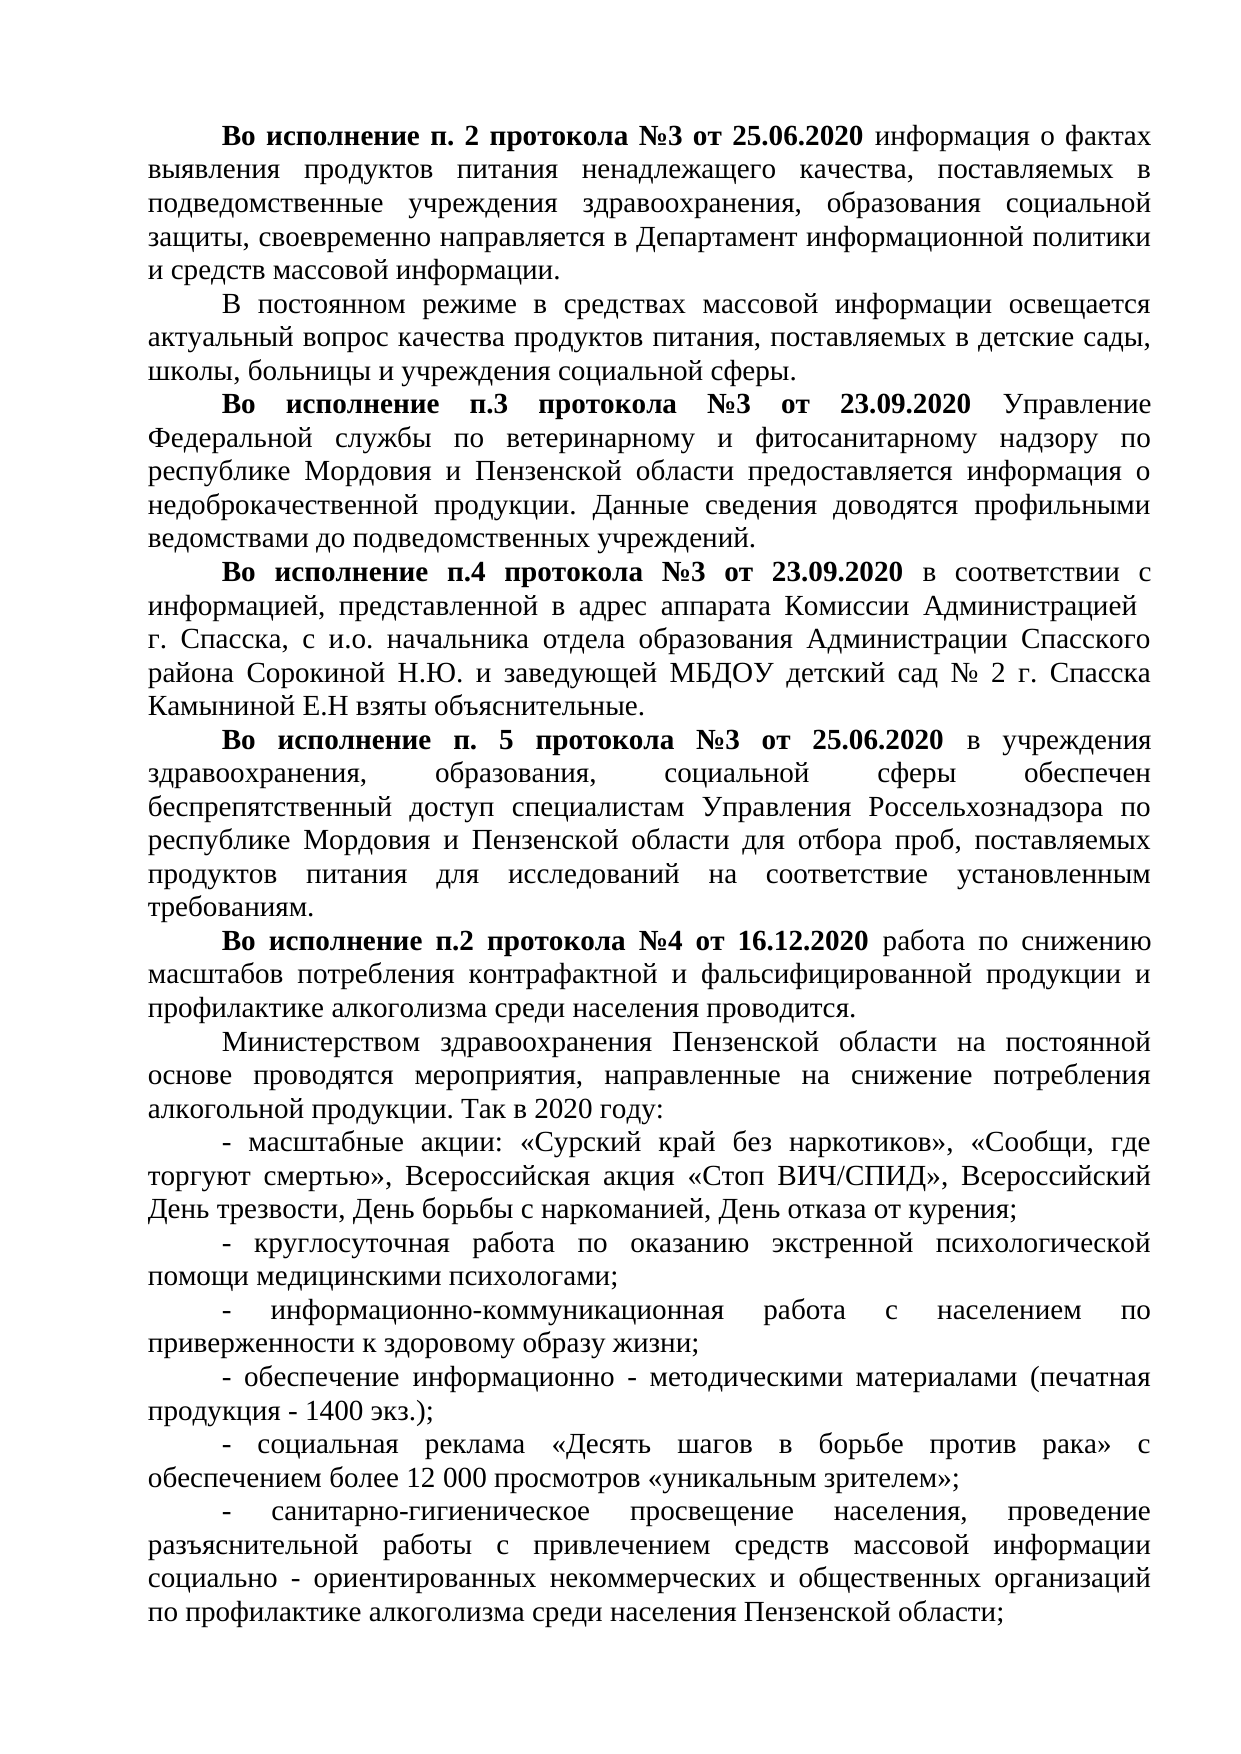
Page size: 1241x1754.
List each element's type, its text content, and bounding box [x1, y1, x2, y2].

list - информационно-коммуникационная работа с населением по приверженности к здоровому образу жизни; [148, 1292, 1152, 1359]
text Во исполнение п. 5 протокола №3 от 25.06.2020 в учреждения здравоохранения, образования, социальной сферы обеспечен беспрепятственный доступ специалистам Управления Россельхознадзора по республике Мордовия и Пензенской области для отбора проб, поставляемых продуктов питания для исследований на соответствие установленным требованиям. [148, 722, 1152, 923]
text - обеспечение информационно - методическими материалами (печатная продукция - 1400 экз.); [148, 1359, 1152, 1426]
text - санитарно-гигиеническое просвещение населения, проведение разъяснительной работы с привлечением средств массовой информации социально - ориентированных некоммерческих и общественных организаций по профилактике алкоголизма среди населения Пензенской области; [148, 1493, 1152, 1627]
text В постоянном режиме в средствах массовой информации освещается актуальный вопрос качества продуктов питания, поставляемых в детские сады, школы, больницы и учреждения социальной сферы. [148, 286, 1152, 386]
text Министерством здравоохранения Пензенской области на постоянной основе проводятся мероприятия, направленные на снижение потребления алкогольной продукции. Так в 2020 году: [148, 1024, 1152, 1124]
text Во исполнение п.4 протокола №3 от 23.09.2020 в соответствии с информацией, представленной в адрес аппарата Комиссии Администрацией г. Спасска, с и.о. начальника отдела образования Администрации Спасского района Сорокиной Н.Ю. и заведующей МБДОУ детский сад № . Спасска Камыниной Е.Н взяты объяснительные. [148, 554, 1152, 722]
list - круглосуточная работа по оказанию экстренной психологической помощи медицинскими психологами; [148, 1225, 1152, 1292]
text Во исполнение п. 2 протокола №3 от 25.06.2020 информация о фактах выявления продуктов питания ненадлежащего качества, поставляемых в подведомственные учреждения здравоохранения, образования социальной защиты, своевременно направляется в Департамент информационной политики и средств массовой информации. [148, 118, 1152, 286]
list - социальная реклама «Десять шагов в борьбе против рака» с обеспечением более 12 000 просмотров «уникальным зрителем»; [148, 1426, 1152, 1493]
text - масштабные акции: «Сурский край без наркотиков», «Сообщи, где торгуют смертью», Всероссийская акция «Стоп ВИЧ/СПИД», Всероссийский День трезвости, День борьбы с наркоманией, День отказа от курения; [148, 1124, 1152, 1225]
text Во исполнение п.3 протокола №3 от 23.09.2020 Управление Федеральной службы по ветеринарному и фитосанитарному надзору по республике Мордовия и Пензенской области предоставляется информация о недоброкачественной продукции. Данные сведения доводятся профильными ведомствами до подведомственных учреждений. [148, 386, 1152, 554]
text Во исполнение п.2 протокола №4 от 16.12.2020 работа по снижению масштабов потребления контрафактной и фальсифицированной продукции и профилактике алкоголизма среди населения проводится. [148, 923, 1152, 1024]
